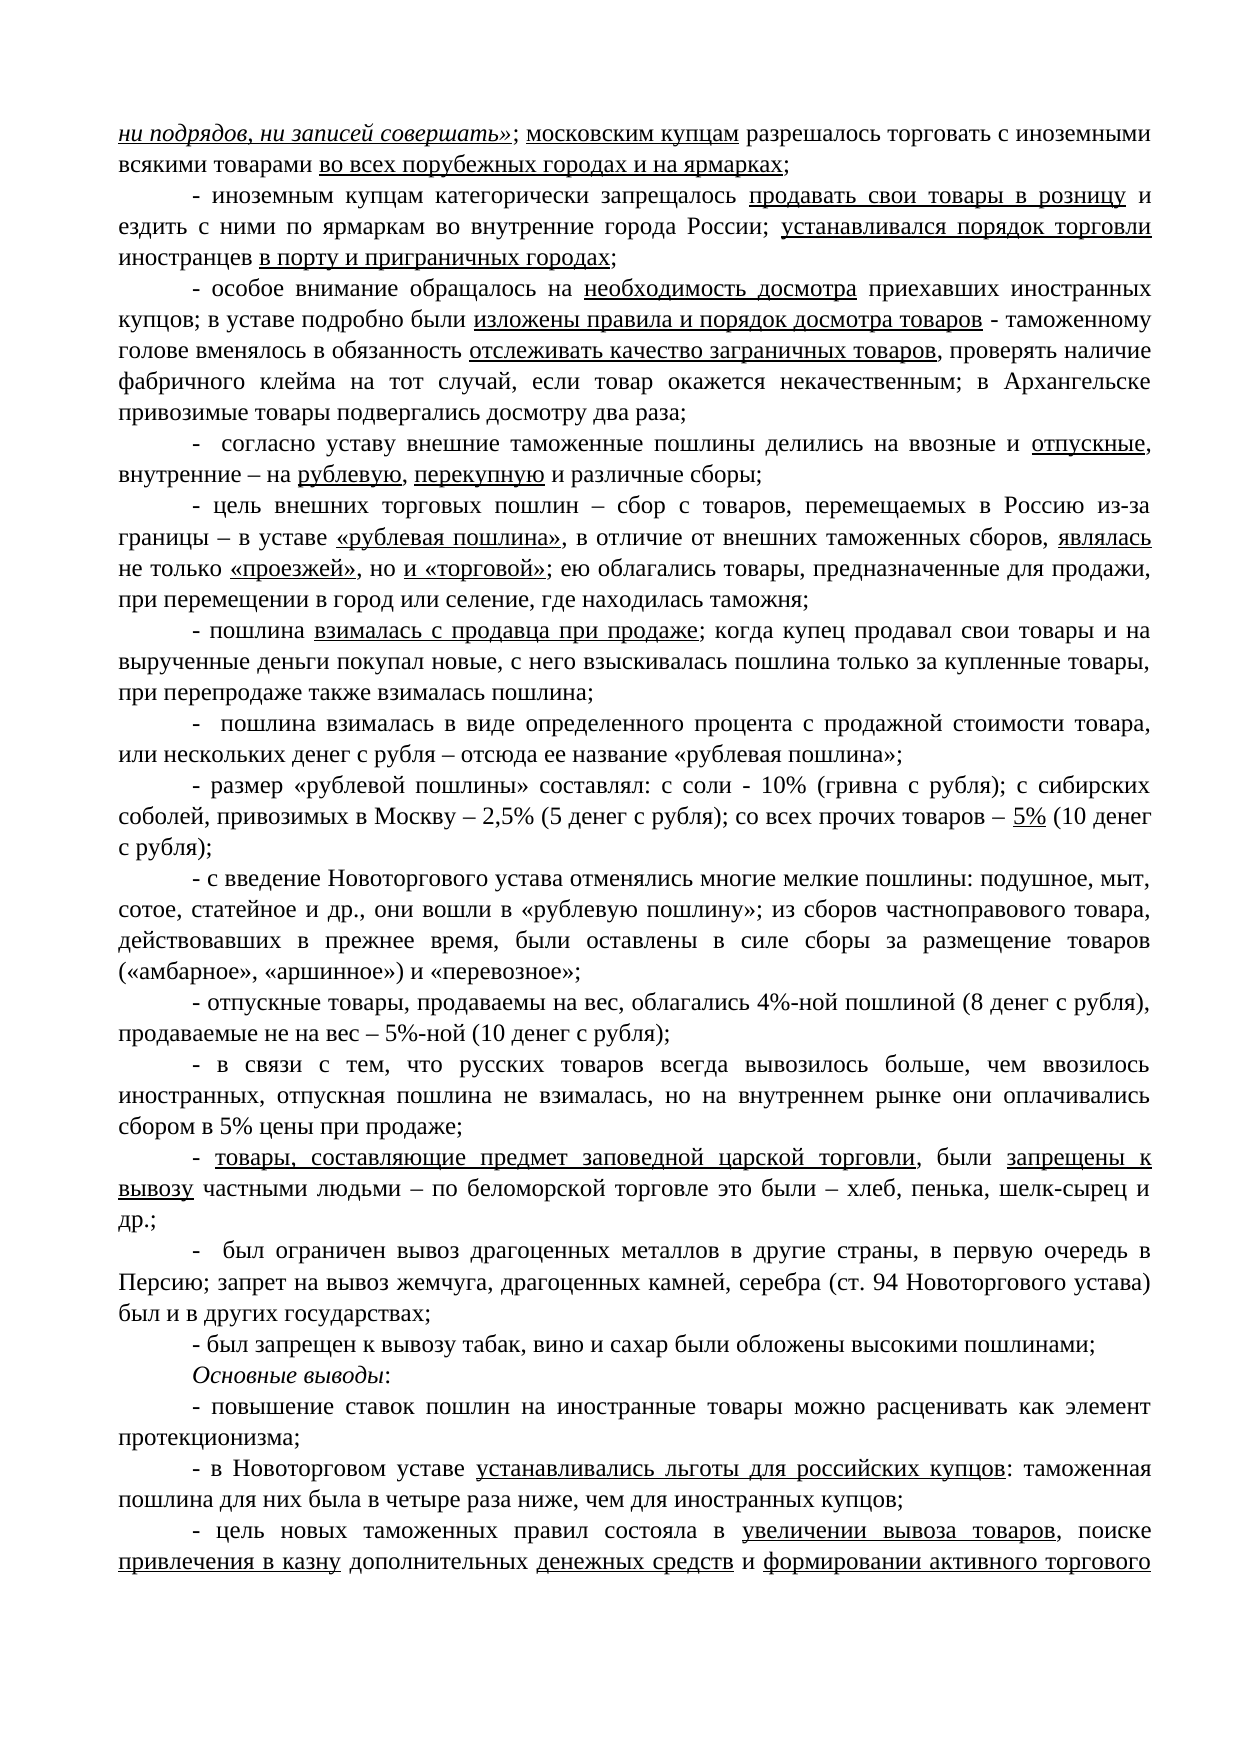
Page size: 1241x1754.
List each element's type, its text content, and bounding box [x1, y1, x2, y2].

text - в Новоторговом уставе устанавливались льготы для российских купцов: таможенная пошлина для них была в четыре раза ниже, чем для иностранных купцов; [118, 1453, 1152, 1513]
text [118, 118, 1152, 178]
text - был запрещен к вывозу табак, вино и сахар были обложены высокими пошлинами; [118, 1329, 1152, 1357]
text - согласно уставу внешние таможенные пошлины делились на ввозные и отпускные, внутренние – на рублевую, перекупную и различные сборы; [118, 428, 1152, 488]
text - иноземным купцам категорически запрещалось продавать свои товары в розницу и ездить с ними по ярмаркам во внутренние города России; устанавливался порядок торговли иностранцев в порту и приграничных городах; [118, 180, 1152, 271]
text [118, 1515, 1152, 1575]
text - особое внимание обращалось на необходимость досмотра приехавших иностранных купцов; в уставе подробно были изложены правила и порядок досмотра товаров - таможенному голове вменялось в обязанность отслеживать качество заграничных товаров, проверять наличие фабричного клейма на тот случай, если товар окажется некачественным; в Архангельске привозимые товары подвергались досмотру два раза; [118, 273, 1152, 426]
text - пошлина взималась с продавца при продаже; когда купец продавал свои товары и на вырученные деньги покупал новые, с него взыскивалась пошлина только за купленные товары, при перепродаже также взималась пошлина; [118, 615, 1152, 706]
text - пошлина взималась в виде определенного процента с продажной стоимости товара, или нескольких денег с рубля – отсюда ее название «рублевая пошлина»; [118, 708, 1152, 768]
text - с введение Новоторгового устава отменялись многие мелкие пошлины: подушное, мыт, сотое, статейное и др., они вошли в «рублевую пошлину»; из сборов частноправового товара, действовавших в прежнее время, были оставлены в силе сборы за размещение товаров («амбарное», «аршинное») и «перевозное»; [118, 863, 1152, 985]
text - повышение ставок пошлин на иностранные товары можно расценивать как элемент протекционизма; [118, 1391, 1152, 1451]
text - отпускные товары, продаваемы на вес, облагались 4%-ной пошлиной (8 денег с рубля), продаваемые не на вес – 5%-ной (10 денег с рубля); [118, 987, 1152, 1047]
text Основные выводы: [118, 1360, 1152, 1388]
text - цель внешних торговых пошлин – сбор с товаров, перемещаемых в Россию из-за границы – в уставе «рублевая пошлина», в отличие от внешних таможенных сборов, являлась не только «проезжей», но и «торговой»; ею облагались товары, предназначенные для продажи, при перемещении в город или селение, где находилась таможня; [118, 491, 1152, 612]
text - был ограничен вывоз драгоценных металлов в другие страны, в первую очередь в Персию; запрет на вывоз жемчуга, драгоценных камней, серебра (ст. 94 Новоторгового устава) был и в других государствах; [118, 1236, 1152, 1326]
text - в связи с тем, что русских товаров всегда вывозилось больше, чем ввозилось иностранных, отпускная пошлина не взималась, но на внутреннем рынке они оплачивались сбором в 5% цены при продаже; [118, 1049, 1152, 1140]
text - товары, составляющие предмет заповедной царской торговли, были запрещены к вывозу частными людьми – по беломорской торговле это были – хлеб, пенька, шелк-сырец и др.; [118, 1142, 1152, 1233]
text - размер «рублевой пошлины» составлял: с соли - 10% (гривна с рубля); с сибирских соболей, привозимых в Москву – 2,5% (5 денег с рубля); со всех прочих товаров – 5% (10 денег с рубля); [118, 770, 1152, 861]
